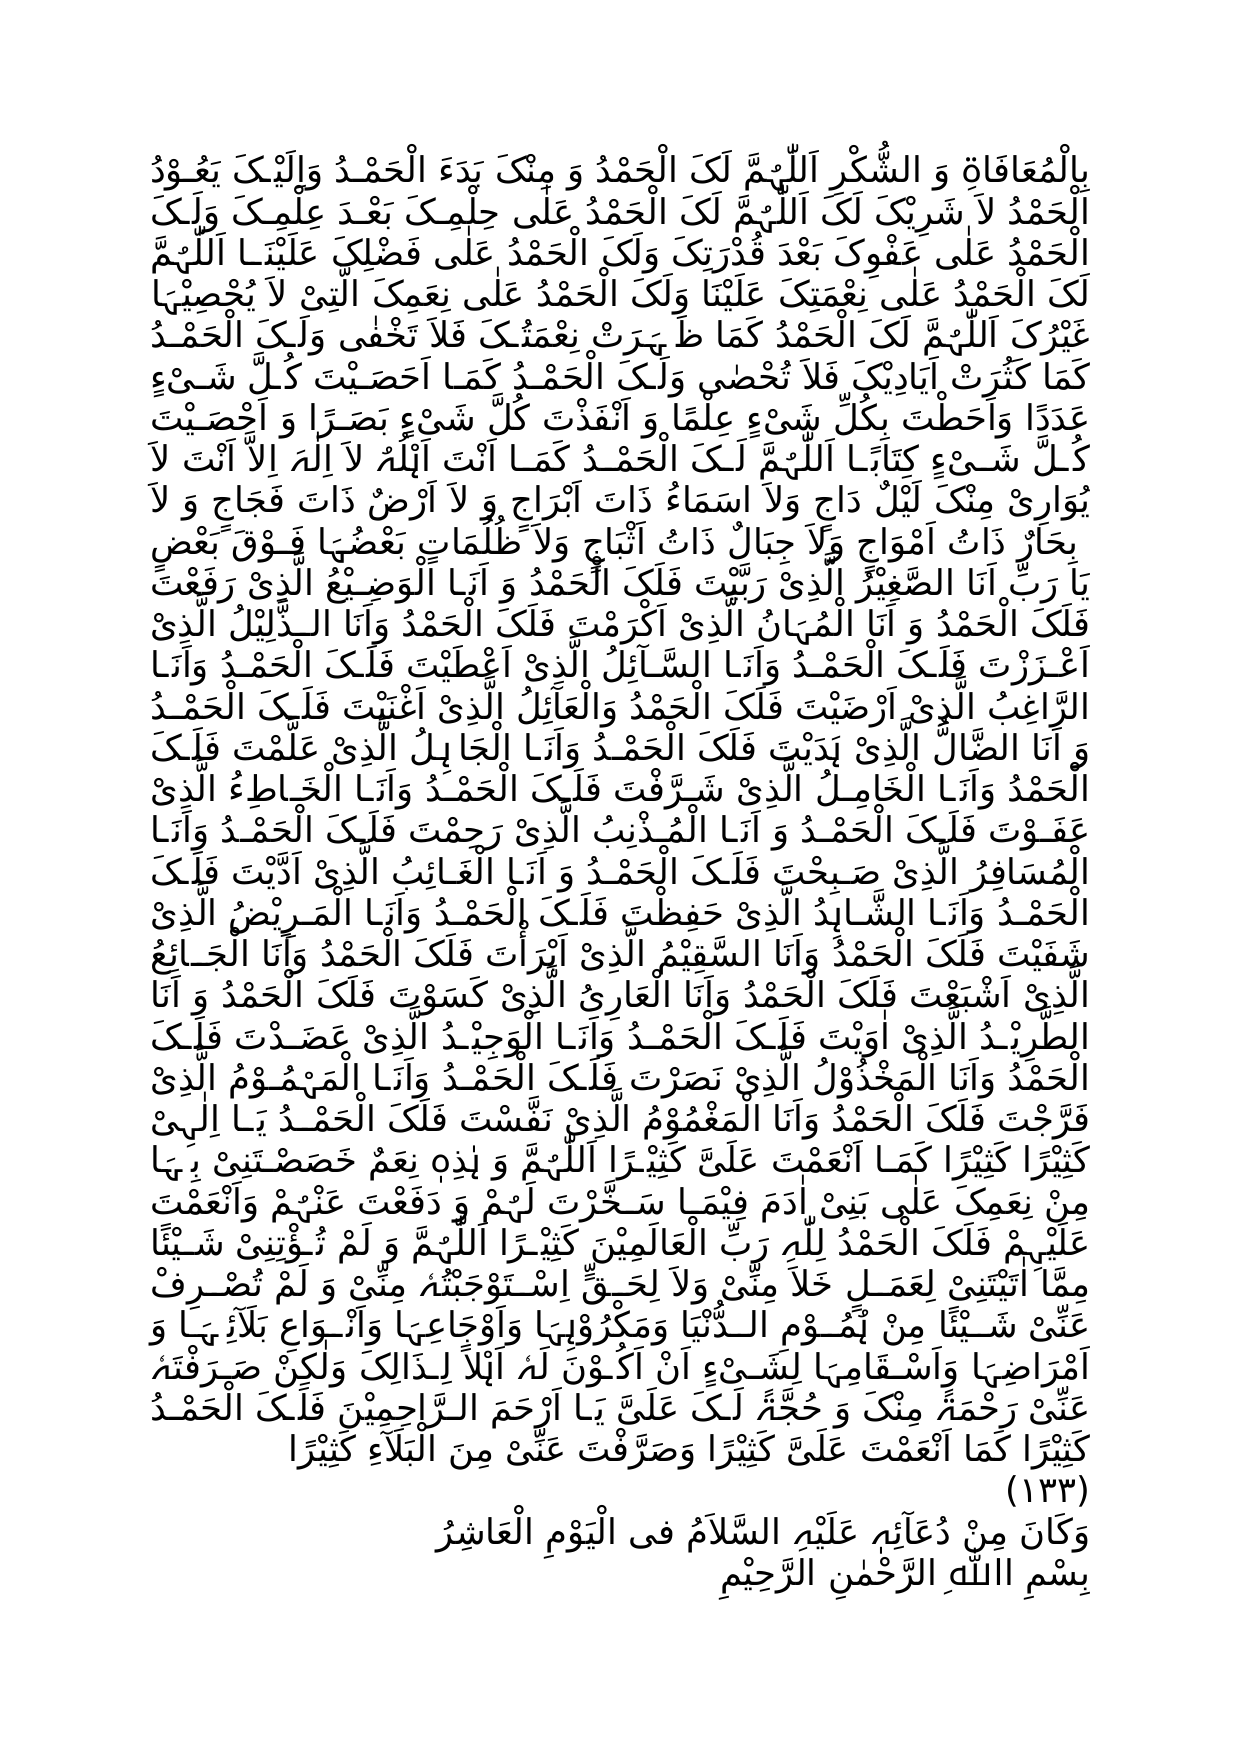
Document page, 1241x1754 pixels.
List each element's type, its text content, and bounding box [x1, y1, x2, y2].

text (١٣٣) [150, 1470, 1090, 1511]
text بِسْمِ اﷲِ الرَّحْمٰنِ الرَّحِیْمِ [150, 1552, 1090, 1594]
text وَکَانَ مِنْ دُعَآئِہٖ عَلَیْہِ السَّلاَمُ فی الْیَوْمِ الْعَاشِرُ [150, 1511, 1090, 1552]
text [150, 150, 1090, 1470]
